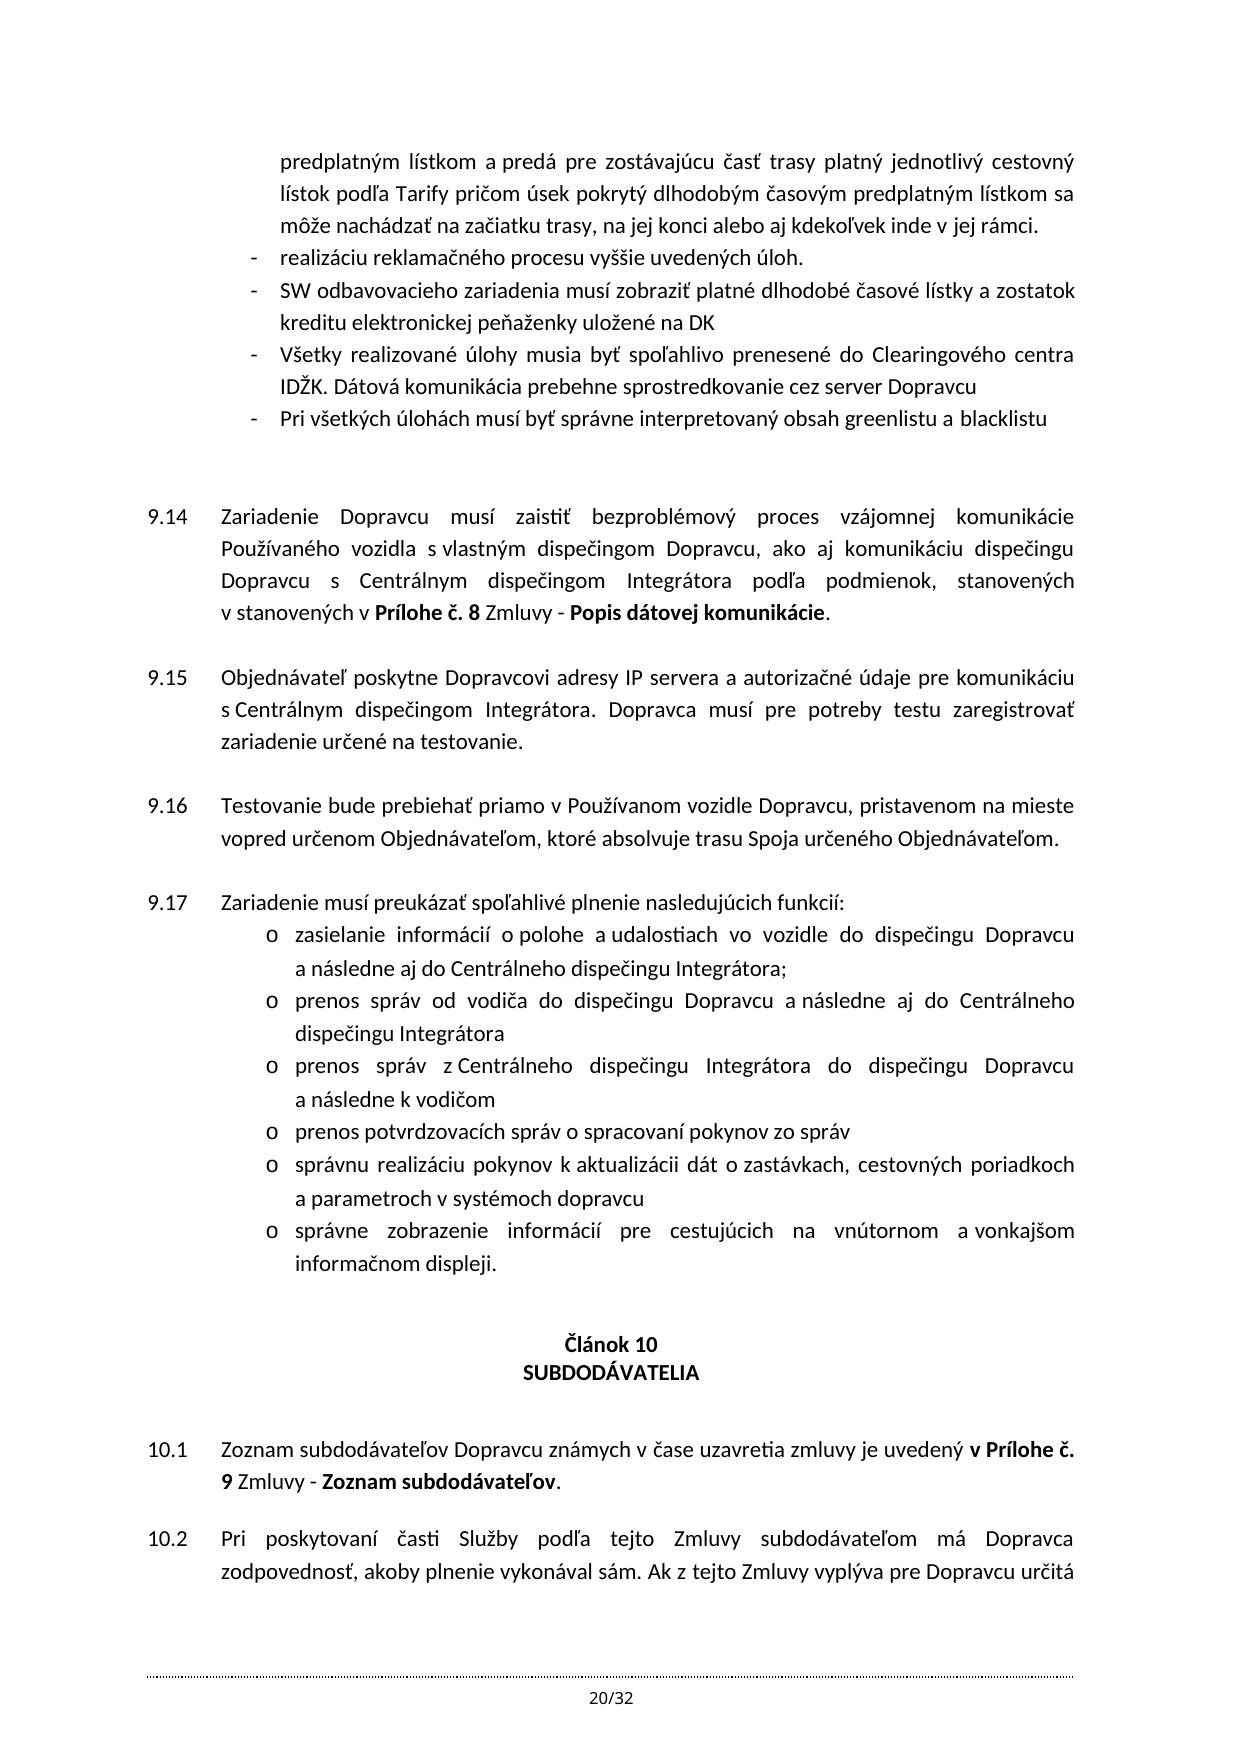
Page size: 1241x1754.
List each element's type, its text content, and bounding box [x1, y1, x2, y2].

list prenos správ z Centrálneho dispečingu Integrátora do dispečingu Dopravcu a následne k vodičom [265, 1051, 1075, 1113]
list správnu realizáciu pokynov k aktualizácii dát o zastávkach, cestovných poriadkoch a parametroch v systémoch dopravcu [265, 1150, 1075, 1212]
text Článok 10 [147, 1330, 1075, 1358]
list správne zobrazenie informácií pre cestujúcich na vnútornom a vonkajšom informačnom displeji. [265, 1216, 1075, 1277]
text 9.14 Zariadenie Dopravcu musí zaistiť bezproblémový proces vzájomnej komunikácie Používaného vozidla s vlastným dispečingom Dopravcu, ako aj komunikáciu dispečingu Dopravcu s Centrálnym dispečingom Integrátora podľa podmienok, stanovených v stanovených v Prílohe č. 8 Zmluvy - Popis dátovej komunikácie. [147, 502, 1075, 626]
text - Všetky realizované úlohy musia byť spoľahlivo prenesené do Clearingového centra IDŽK. Dátová komunikácia prebehne sprostredkovanie cez server Dopravcu [250, 340, 1075, 400]
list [147, 1524, 1075, 1585]
text - Pri všetkých úlohách musí byť správne interpretovaný obsah greenlistu a blacklistu [250, 404, 1075, 432]
list prenos potvrdzovacích správ o spracovaní pokynov zo správ [265, 1117, 1075, 1146]
list prenos správ od vodiča do dispečingu Dopravcu a následne aj do Centrálneho dispečingu Integrátora [265, 986, 1075, 1047]
text 9.15 Objednávateľ poskytne Dopravcovi adresy IP servera a autorizačné údaje pre komunikáciu s Centrálnym dispečingom Integrátora. Dopravca musí pre potreby testu zaregistrovať zariadenie určené na testovanie. [147, 663, 1075, 755]
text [250, 147, 1075, 239]
text 9.16 Testovanie bude prebiehať priamo v Používanom vozidle Dopravcu, pristavenom na mieste vopred určenom Objednávateľom, ktoré absolvuje trasu Spoja určeného Objednávateľom. [147, 792, 1075, 852]
list zasielanie informácií o polohe a udalostiach vo vozidle do dispečingu Dopravcu a následne aj do Centrálneho dispečingu Integrátora; [265, 920, 1075, 982]
text 9.17 Zariadenie musí preukázať spoľahlivé plnenie nasledujúcich funkcií: [147, 888, 1075, 916]
list Zoznam subdodávateľov Dopravcu známych v čase uzavretia zmluvy je uvedený v Prílohe č. 9 Zmluvy - Zoznam subdodávateľov. [147, 1435, 1075, 1495]
list SUBDODÁVATELIA [147, 1358, 1075, 1386]
text - SW odbavovacieho zariadenia musí zobraziť platné dlhodobé časové lístky a zostatok kreditu elektronickej peňaženky uložené na DK [250, 276, 1075, 336]
text - realizáciu reklamačného procesu vyššie uvedených úloh. [250, 243, 1075, 272]
